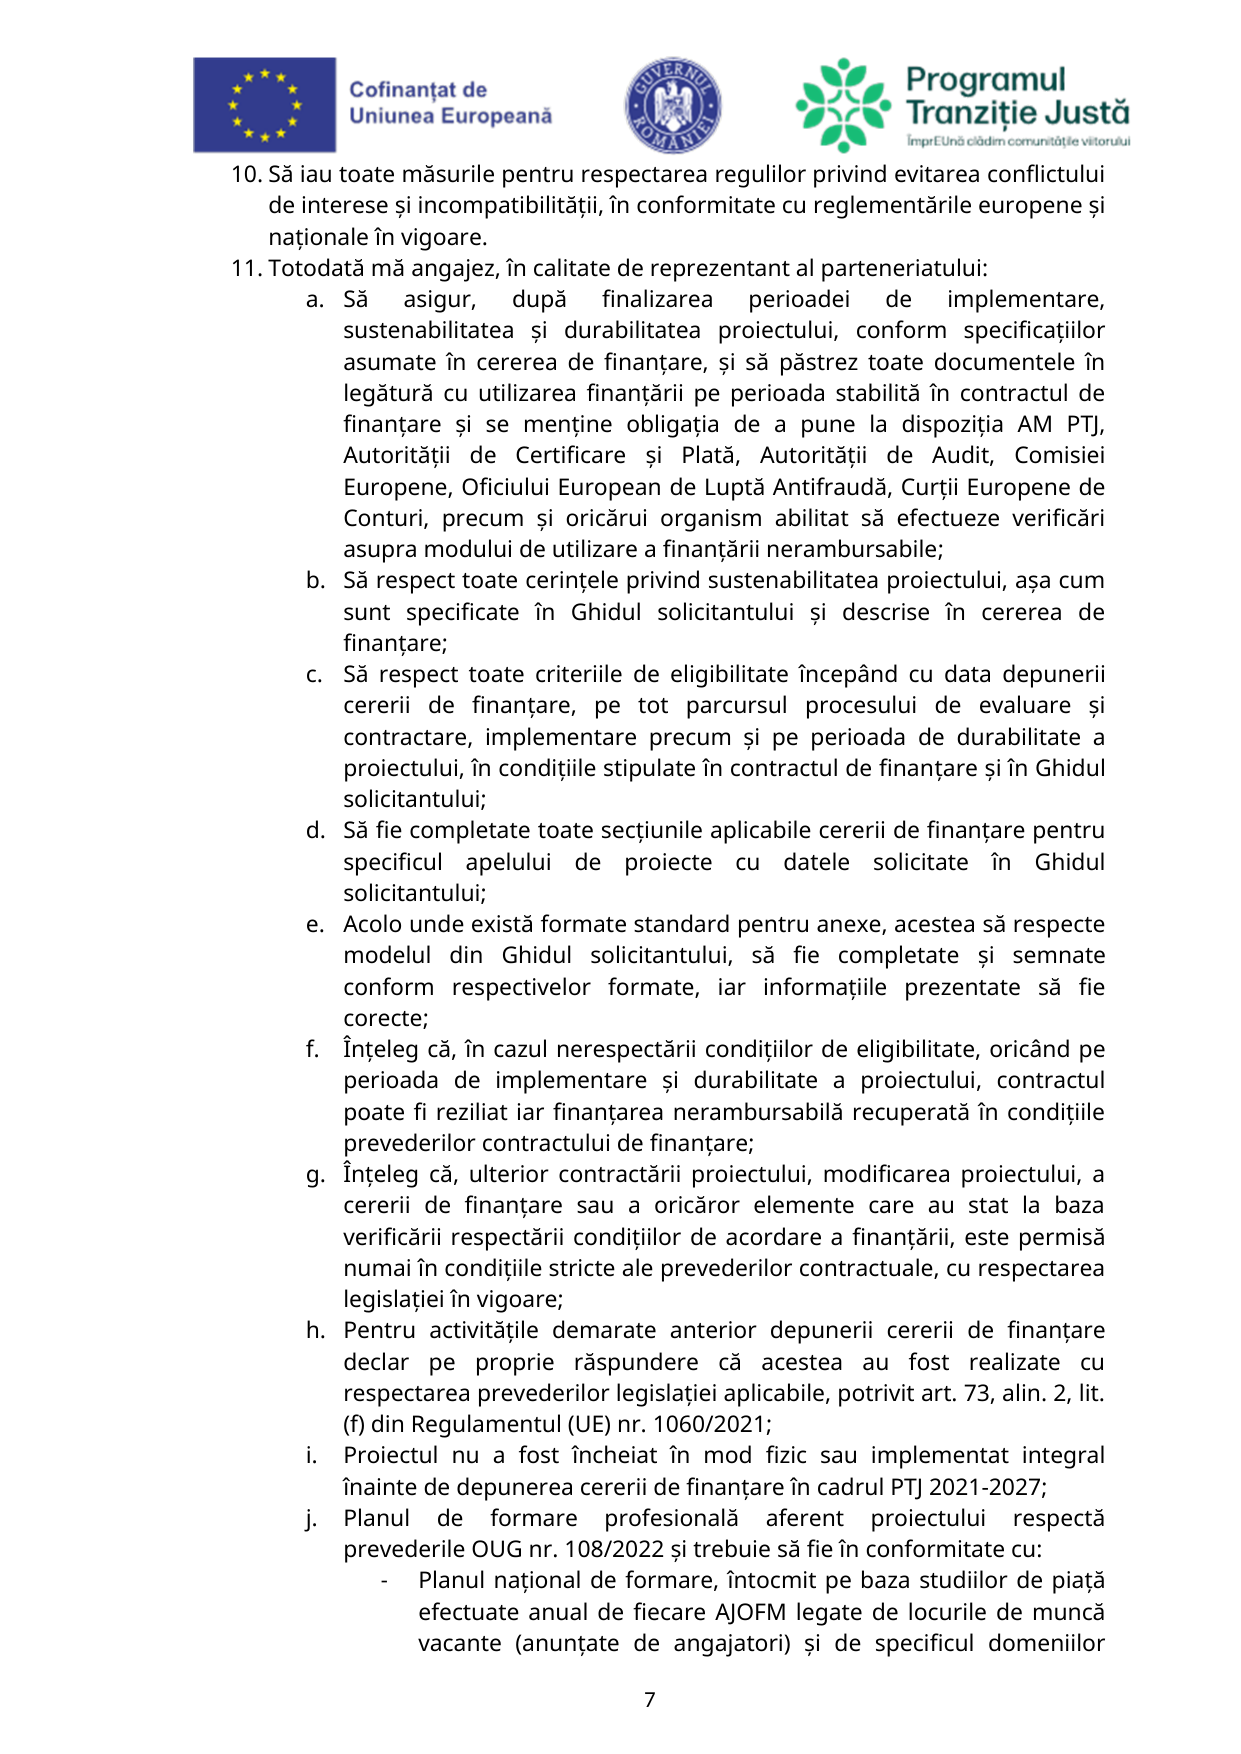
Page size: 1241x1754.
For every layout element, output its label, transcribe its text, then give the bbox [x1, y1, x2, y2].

list Proiectul nu a fost încheiat în mod fizic sau implementat integral înainte de depunerea cererii de finanțare în cadrul PTJ 2021-2027; [306, 1439, 1106, 1502]
picture [193, 56, 1133, 158]
list Să fie completate toate secțiunile aplicabile cererii de finanțare pentru specificul apelului de proiecte cu datele solicitate în Ghidul solicitantului; [306, 814, 1106, 908]
list Să respect toate criteriile de eligibilitate începând cu data depunerii cererii de finanţare, pe tot parcursul procesului de evaluare și contractare, implementare precum și pe perioada de durabilitate a proiectului, în condițiile stipulate în contractul de finanţare și în Ghidul solicitantului; [306, 658, 1106, 814]
list Să iau toate măsurile pentru respectarea regulilor privind evitarea conflictului de interese și incompatibilității, în conformitate cu reglementările europene și naționale în vigoare. [231, 158, 1106, 252]
list Pentru activitățile demarate anterior depunerii cererii de finanțare declar pe proprie răspundere că acestea au fost realizate cu respectarea prevederilor legislației aplicabile, potrivit art. 73, alin. 2, lit. (f) din Regulamentul (UE) nr. 1060/2021; [306, 1314, 1106, 1439]
list Să asigur, după finalizarea perioadei de implementare, sustenabilitatea și durabilitatea proiectului, conform specificațiilor asumate în cererea de finanțare, și să păstrez toate documentele în legătură cu utilizarea finanțării pe perioada stabilită în contractul de finanțare și se menține obligația de a pune la dispoziția AM PTJ, Autorității de Certificare şi Plată, Autorității de Audit, Comisiei Europene, Oficiului European de Luptă Antifraudă, Curții Europene de Conturi, precum și oricărui organism abilitat să efectueze verificări asupra modului de utilizare a finanțării nerambursabile; [306, 283, 1106, 564]
list Înțeleg că, în cazul nerespectării condițiilor de eligibilitate, oricând pe perioada de implementare și durabilitate a proiectului, contractul poate fi reziliat iar finanțarea nerambursabilă recuperată în condițiile prevederilor contractului de finanțare; [306, 1033, 1106, 1158]
list Să respect toate cerințele privind sustenabilitatea proiectului, așa cum sunt specificate în Ghidul solicitantului și descrise în cererea de finanțare; [306, 564, 1106, 658]
list Totodată mă angajez, în calitate de reprezentant al parteneriatului: [231, 252, 1106, 283]
list Acolo unde există formate standard pentru anexe, acestea să respecte modelul din Ghidul solicitantului, să fie completate şi semnate conform respectivelor formate, iar informațiile prezentate să fie corecte; [306, 908, 1106, 1033]
list Înțeleg că, ulterior contractării proiectului, modificarea proiectului, a cererii de finanțare sau a oricăror elemente care au stat la baza verificării respectării condițiilor de acordare a finanțării, este permisă numai în condițiile stricte ale prevederilor contractuale, cu respectarea legislaţiei în vigoare; [306, 1158, 1106, 1314]
list Planul de formare profesională aferent proiectului respectă prevederile OUG nr. 108/2022 și trebuie să fie în conformitate cu: [306, 1502, 1106, 1564]
